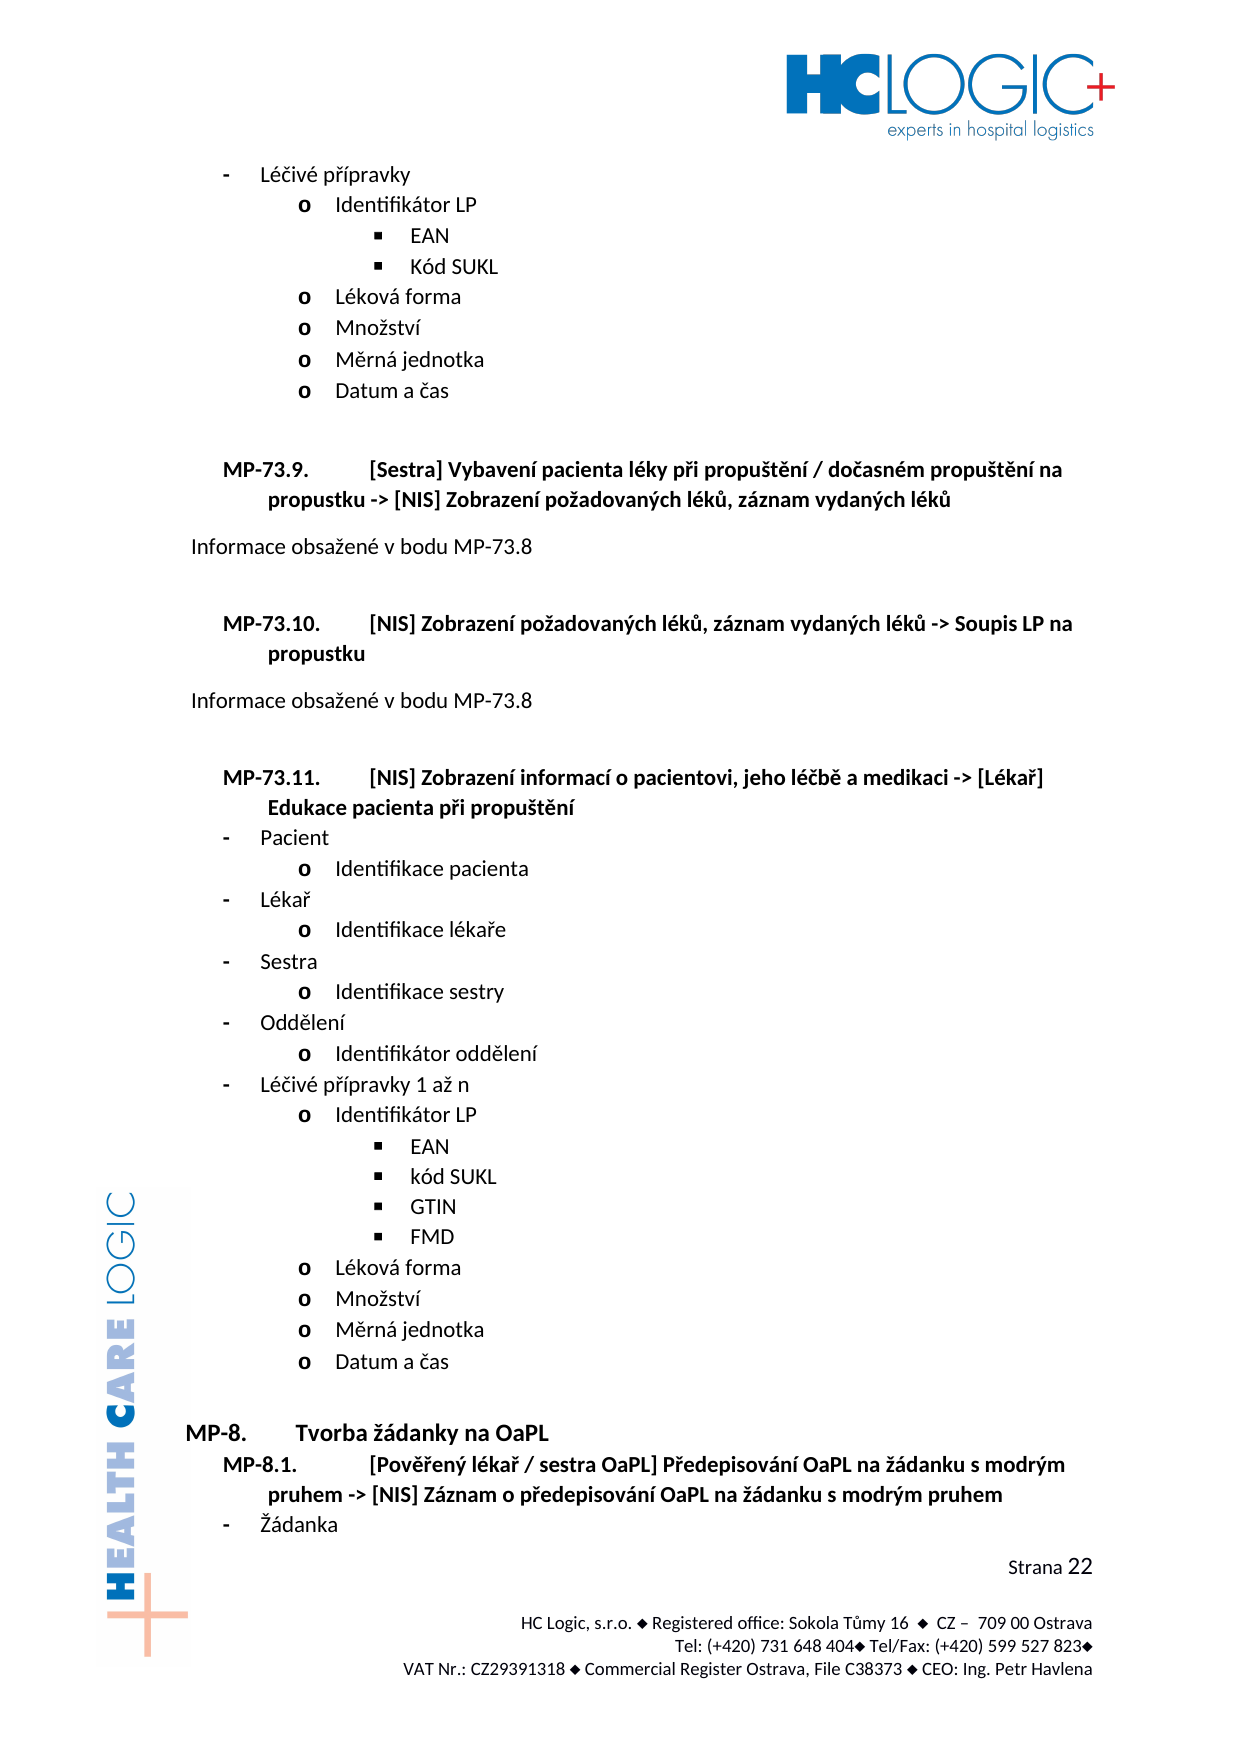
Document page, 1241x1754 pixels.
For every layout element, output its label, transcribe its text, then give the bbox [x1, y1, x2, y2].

list Množství [298, 313, 1093, 343]
list [NIS] Zobrazení požadovaných léků, záznam vydaných léků -> Soupis LP na propustku [223, 609, 1093, 667]
list Žádanka [223, 1510, 1093, 1538]
list Měrná jednotka [298, 345, 1093, 374]
list Identifikace lékaře [298, 915, 1093, 944]
list Datum a čas [298, 376, 1093, 406]
list FMD [373, 1222, 1093, 1250]
list Pacient [223, 823, 1093, 851]
list Informace obsažené v bodu MP-73.8 [191, 532, 1093, 560]
list EAN [373, 1132, 1093, 1160]
list Tvorba žádanky na OaPL [185, 1417, 1093, 1447]
list Informace obsažené v bodu MP-73.8 [191, 686, 1093, 714]
list GTIN [373, 1192, 1093, 1220]
list [NIS] Zobrazení informací o pacientovi, jeho léčbě a medikaci -> [Lékař] Edukace pacienta při propuštění [223, 763, 1093, 821]
list EAN [373, 222, 1093, 249]
list [Pověřený lékař / sestra OaPL] Předepisování OaPL na žádanku s modrým pruhem -> [NIS] Záznam o předepisování OaPL na žádanku s modrým pruhem [223, 1450, 1093, 1508]
list kód SUKL [373, 1162, 1093, 1190]
list Lékař [223, 885, 1093, 913]
list Identifikace pacienta [298, 854, 1093, 883]
picture [96, 1187, 192, 1667]
list Množství [298, 1284, 1093, 1313]
list Identifikátor LP [298, 190, 1093, 219]
list Měrná jednotka [298, 1316, 1093, 1345]
list Léková forma [298, 1253, 1093, 1282]
list Léčivé přípravky 1 až n [223, 1070, 1093, 1098]
list Oddělení [223, 1008, 1093, 1036]
list Identifikace sestry [298, 977, 1093, 1006]
list Sestra [223, 947, 1093, 975]
list Léčivé přípravky [223, 160, 1093, 188]
list Kód SUKL [373, 252, 1093, 280]
list [Sestra] Vybavení pacienta léky při propuštění / dočasném propuštění na propustku -> [NIS] Zobrazení požadovaných léků, záznam vydaných léků [223, 455, 1093, 513]
list Identifikátor oddělení [298, 1039, 1093, 1068]
list Datum a čas [298, 1347, 1093, 1376]
list Identifikátor LP [298, 1100, 1093, 1129]
picture [755, 39, 1131, 152]
list Léková forma [298, 282, 1093, 311]
